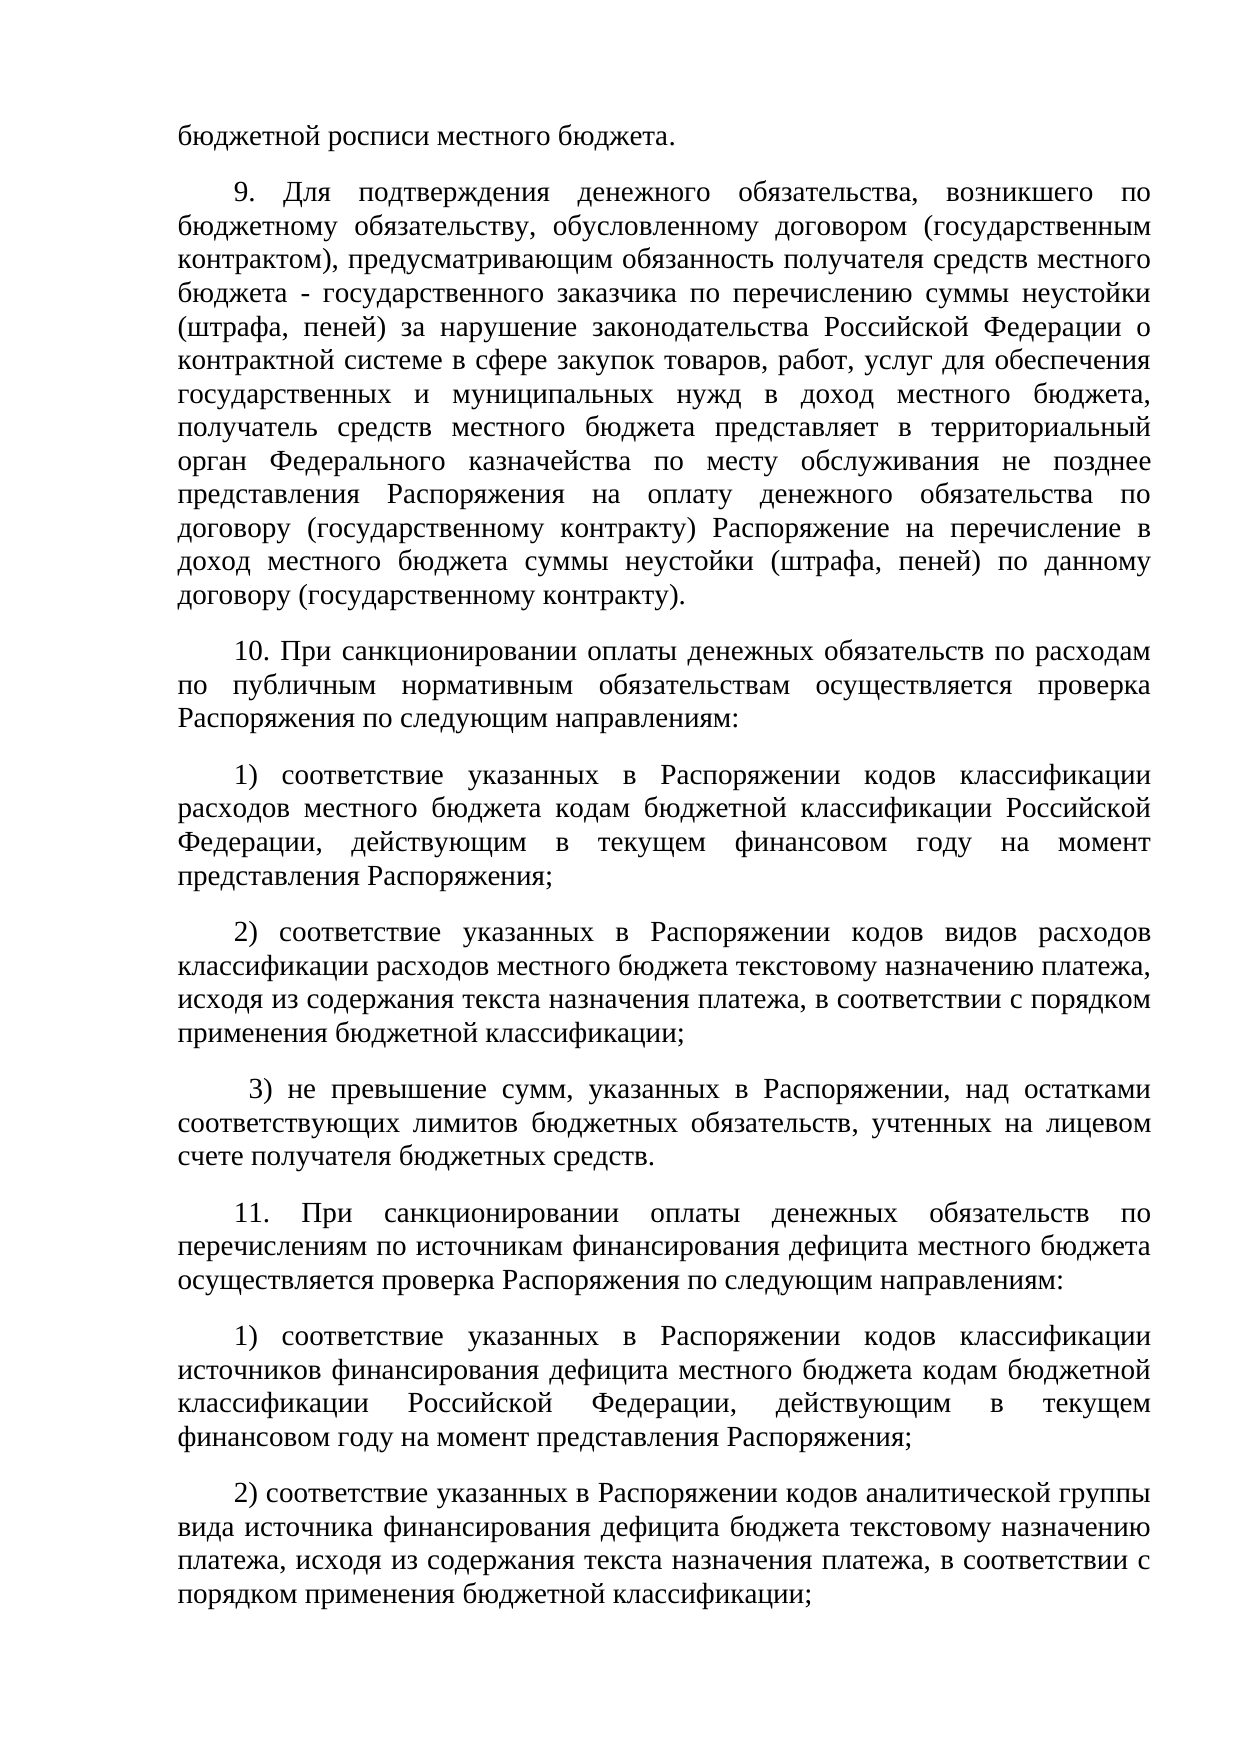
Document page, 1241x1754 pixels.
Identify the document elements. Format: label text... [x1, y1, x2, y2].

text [177, 118, 1152, 152]
text 1) соответствие указанных в Распоряжении кодов классификации источников финансирования дефицита местного бюджета кодам бюджетной классификации Российской Федерации, действующим в текущем финансовом году на момент представления Распоряжения; [177, 1318, 1152, 1452]
text 9. Для подтверждения денежного обязательства, возникшего по бюджетному обязательству, обусловленному договором (государственным контрактом), предусматривающим обязанность получателя средств местного бюджета - государственного заказчика по перечислению суммы неустойки (штрафа, пеней) за нарушение законодательства Российской Федерации о контрактной системе в сфере закупок товаров, работ, услуг для обеспечения государственных и муниципальных нужд в доход местного бюджета, получатель средств местного бюджета представляет в территориальный орган Федерального казначейства по месту обслуживания не позднее представления Распоряжения на оплату денежного обязательства по договору (государственному контракту) Распоряжение на перечисление в доход местного бюджета суммы неустойки (штрафа, пеней) по данному договору (государственному контракту). [177, 174, 1152, 611]
text 10. При санкционировании оплаты денежных обязательств по расходам по публичным нормативным обязательствам осуществляется проверка Распоряжения по следующим направлениям: [177, 633, 1152, 734]
text 11. При санкционировании оплаты денежных обязательств по перечислениям по источникам финансирования дефицита местного бюджета осуществляется проверка Распоряжения по следующим направлениям: [177, 1195, 1152, 1295]
text 2) соответствие указанных в Распоряжении кодов аналитической группы вида источника финансирования дефицита бюджета текстовому назначению платежа, исходя из содержания текста назначения платежа, в соответствии с порядком применения бюджетной классификации; [177, 1475, 1152, 1609]
text 1) соответствие указанных в Распоряжении кодов классификации расходов местного бюджета кодам бюджетной классификации Российской Федерации, действующим в текущем финансовом году на момент представления Распоряжения; [177, 757, 1152, 891]
text 3) не превышение сумм, указанных в Распоряжении, над остатками соответствующих лимитов бюджетных обязательств, учтенных на лицевом счете получателя бюджетных средств. [177, 1071, 1152, 1172]
text 2) соответствие указанных в Распоряжении кодов видов расходов классификации расходов местного бюджета текстовому назначению платежа, исходя из содержания текста назначения платежа, в соответствии с порядком применения бюджетной классификации; [177, 914, 1152, 1048]
